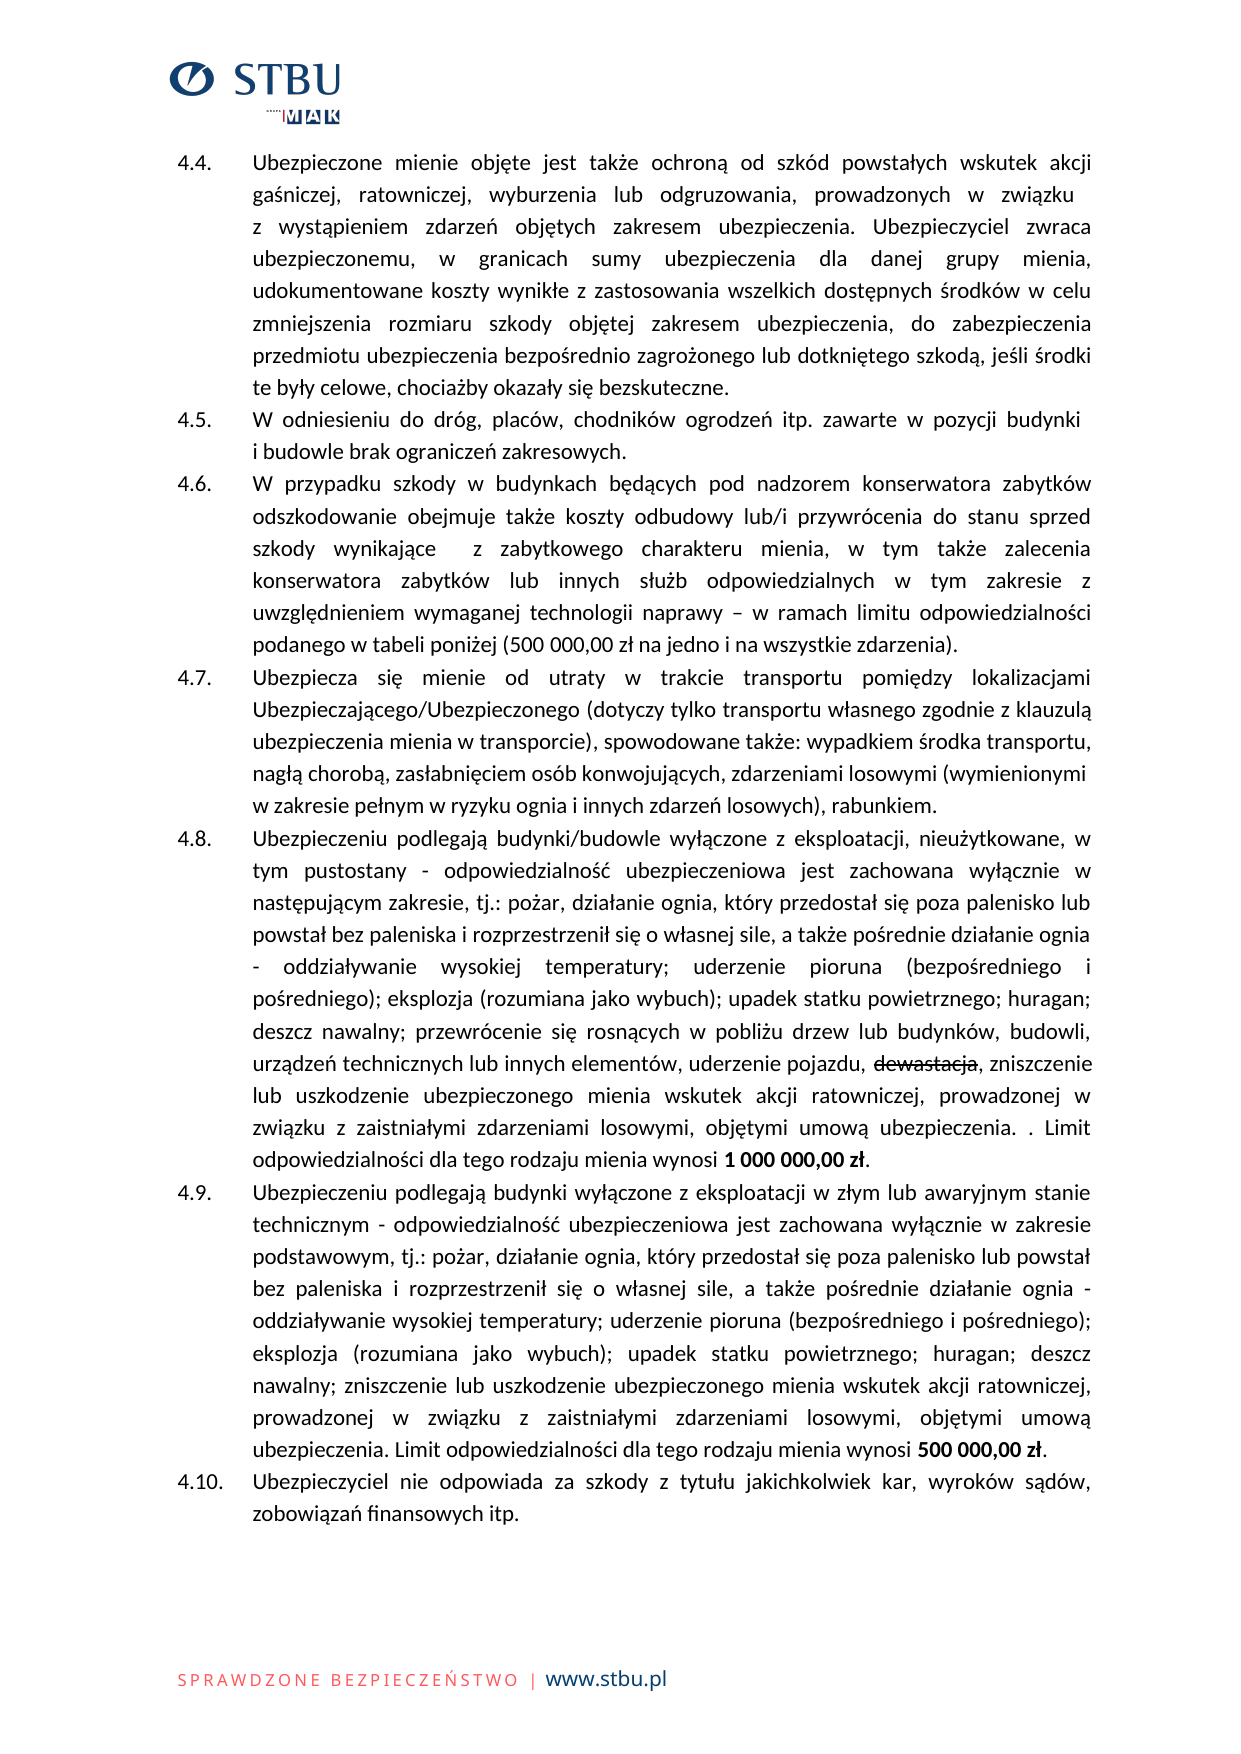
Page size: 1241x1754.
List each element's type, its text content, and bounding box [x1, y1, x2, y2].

list Ubezpieczyciel nie odpowiada za szkody z tytułu jakichkolwiek kar, wyroków sądów, zobowiązań finansowych itp. [177, 1467, 1092, 1528]
list W odniesieniu do dróg, placów, chodników ogrodzeń itp. zawarte w pozycji budynki i budowle brak ograniczeń zakresowych. [177, 405, 1092, 465]
picture [159, 49, 350, 137]
list Ubezpiecza się mienie od utraty w trakcie transportu pomiędzy lokalizacjami Ubezpieczającego/Ubezpieczonego (dotyczy tylko transportu własnego zgodnie z klauzulą ubezpieczenia mienia w transporcie), spowodowane także: wypadkiem środka transportu, nagłą chorobą, zasłabnięciem osób konwojujących, zdarzeniami losowymi (wymienionymi w zakresie pełnym w ryzyku ognia i innych zdarzeń losowych), rabunkiem. [177, 663, 1092, 819]
list W przypadku szkody w budynkach będących pod nadzorem konserwatora zabytków odszkodowanie obejmuje także koszty odbudowy lub/i przywrócenia do stanu sprzed szkody wynikające z zabytkowego charakteru mienia, w tym także zalecenia konserwatora zabytków lub innych służb odpowiedzialnych w tym zakresie z uwzględnieniem wymaganej technologii naprawy – w ramach limitu odpowiedzialności podanego w tabeli poniżej (500 000,00 zł na jedno i na wszystkie zdarzenia). [177, 469, 1092, 658]
list Ubezpieczeniu podlegają budynki/budowle wyłączone z eksploatacji, nieużytkowane, w tym pustostany - odpowiedzialność ubezpieczeniowa jest zachowana wyłącznie w następującym zakresie, tj.: pożar, działanie ognia, który przedostał się poza palenisko lub powstał bez paleniska i rozprzestrzenił się o własnej sile, a także pośrednie działanie ognia - oddziaływanie wysokiej temperatury; uderzenie pioruna (bezpośredniego i pośredniego); eksplozja (rozumiana jako wybuch); upadek statku powietrznego; huragan; deszcz nawalny; przewrócenie się rosnących w pobliżu drzew lub budynków, budowli, urządzeń technicznych lub innych elementów, uderzenie pojazdu, dewastacja, zniszczenie lub uszkodzenie ubezpieczonego mienia wskutek akcji ratowniczej, prowadzonej w związku z zaistniałymi zdarzeniami losowymi, objętymi umową ubezpieczenia. . Limit odpowiedzialności dla tego rodzaju mienia wynosi 1 000 000,00 zł. [177, 824, 1092, 1173]
list Ubezpieczone mienie objęte jest także ochroną od szkód powstałych wskutek akcji gaśniczej, ratowniczej, wyburzenia lub odgruzowania, prowadzonych w związku z wystąpieniem zdarzeń objętych zakresem ubezpieczenia. Ubezpieczyciel zwraca ubezpieczonemu, w granicach sumy ubezpieczenia dla danej grupy mienia, udokumentowane koszty wynikłe z zastosowania wszelkich dostępnych środków w celu zmniejszenia rozmiaru szkody objętej zakresem ubezpieczenia, do zabezpieczenia przedmiotu ubezpieczenia bezpośrednio zagrożonego lub dotkniętego szkodą, jeśli środki te były celowe, chociażby okazały się bezskuteczne. [177, 148, 1092, 401]
list Ubezpieczeniu podlegają budynki wyłączone z eksploatacji w złym lub awaryjnym stanie technicznym - odpowiedzialność ubezpieczeniowa jest zachowana wyłącznie w zakresie podstawowym, tj.: pożar, działanie ognia, który przedostał się poza palenisko lub powstał bez paleniska i rozprzestrzenił się o własnej sile, a także pośrednie działanie ognia - oddziaływanie wysokiej temperatury; uderzenie pioruna (bezpośredniego i pośredniego); eksplozja (rozumiana jako wybuch); upadek statku powietrznego; huragan; deszcz nawalny; zniszczenie lub uszkodzenie ubezpieczonego mienia wskutek akcji ratowniczej, prowadzonej w związku z zaistniałymi zdarzeniami losowymi, objętymi umową ubezpieczenia. Limit odpowiedzialności dla tego rodzaju mienia wynosi 500 000,00 zł. [177, 1178, 1092, 1463]
